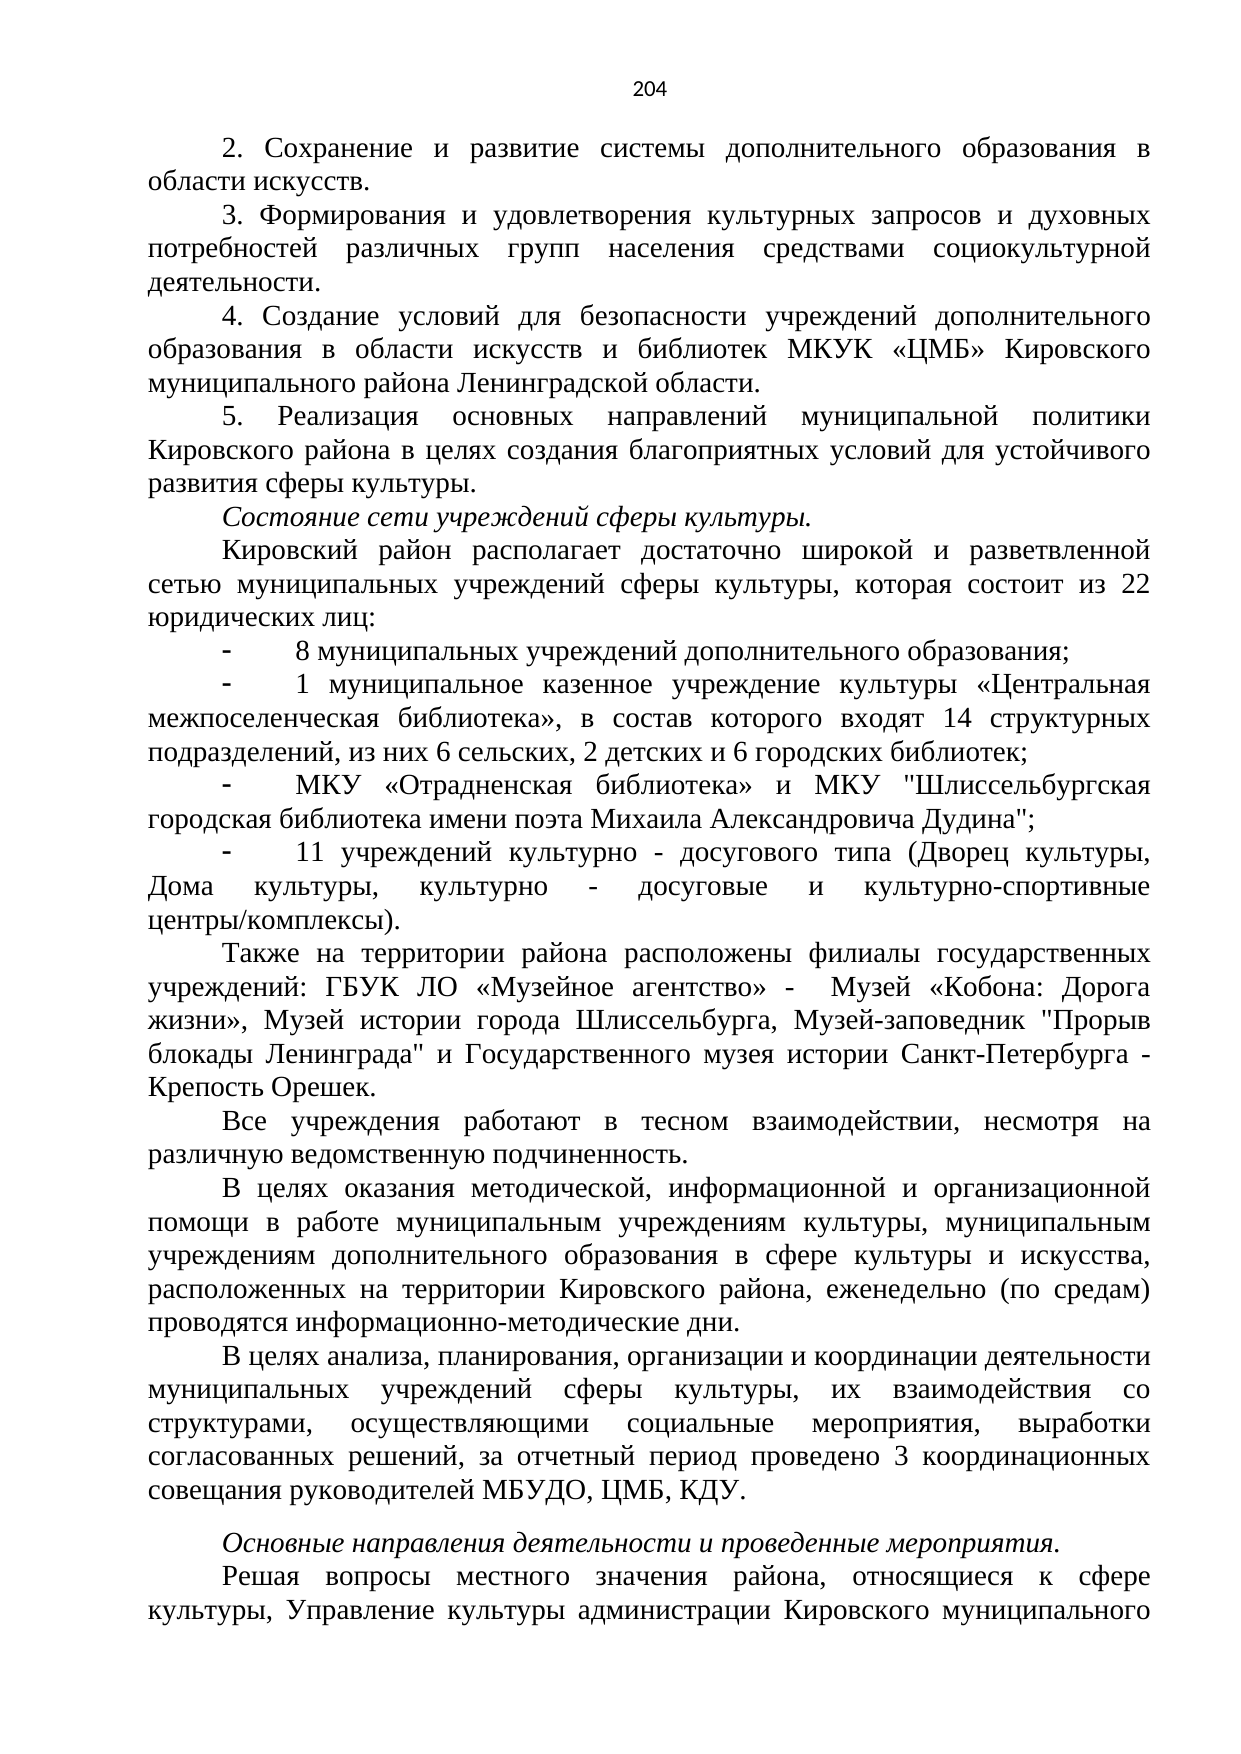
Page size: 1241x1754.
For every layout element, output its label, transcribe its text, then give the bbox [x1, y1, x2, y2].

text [148, 1558, 1152, 1625]
text Основные направления деятельности и проведенные мероприятия. [148, 1525, 1152, 1558]
text Также на территории района расположены филиалы государственных учреждений: ГБУК ЛО «Музейное агентство» - Музей «Кобона: Дорога жизни», Музей истории города Шлиссельбурга, Музей-заповедник "Прорыв блокады Ленинграда" и Государственного музея истории Санкт-Петербурга - Крепость Орешек. [148, 935, 1152, 1103]
text Состояние сети учреждений сферы культуры. [148, 499, 1152, 532]
text 4. Создание условий для безопасности учреждений дополнительного образования в области искусств и библиотек МКУК «ЦМБ» Кировского муниципального района Ленинградской области. [148, 298, 1152, 398]
list МКУ «Отрадненская библиотека» и МКУ "Шлиссельбургская городская библиотека имени поэта Михаила Александровича Дудина"; [148, 767, 1152, 834]
list 1 муниципальное казенное учреждение культуры «Центральная межпоселенческая библиотека», в состав которого входят 14 структурных подразделений, из них 6 сельских, 2 детских и 6 городских библиотек; [148, 667, 1152, 767]
text Кировский район располагает достаточно широкой и разветвленной сетью муниципальных учреждений сферы культуры, которая состоит из 22 юридических лиц: [148, 532, 1152, 633]
text В целях оказания методической, информационной и организационной помощи в работе муниципальным учреждениям культуры, муниципальным учреждениям дополнительного образования в сфере культуры и искусства, расположенных на территории Кировского района, еженедельно (по средам) проводятся информационно-методические дни. [148, 1170, 1152, 1338]
list 8 муниципальных учреждений дополнительного образования; [148, 633, 1152, 667]
text Все учреждения работают в тесном взаимодействии, несмотря на различную ведомственную подчиненность. [148, 1103, 1152, 1170]
text 3. Формирования и удовлетворения культурных запросов и духовных потребностей различных групп населения средствами социокультурной деятельности. [148, 197, 1152, 298]
text В целях анализа, планирования, организации и координации деятельности муниципальных учреждений сферы культуры, их взаимодействия со структурами, осуществляющими социальные мероприятия, выработки согласованных решений, за отчетный период проведено 3 координационных совещания руководителей МБУДО, ЦМБ, КДУ. [148, 1338, 1152, 1506]
text 2. Сохранение и развитие системы дополнительного образования в области искусств. [148, 130, 1152, 197]
list 11 учреждений культурно - досугового типа (Дворец культуры, Дома культуры, культурно - досуговые и культурно-спортивные центры/комплексы). [148, 834, 1152, 935]
text 5. Реализация основных направлений муниципальной политики Кировского района в целях создания благоприятных условий для устойчивого развития сферы культуры. [148, 398, 1152, 499]
